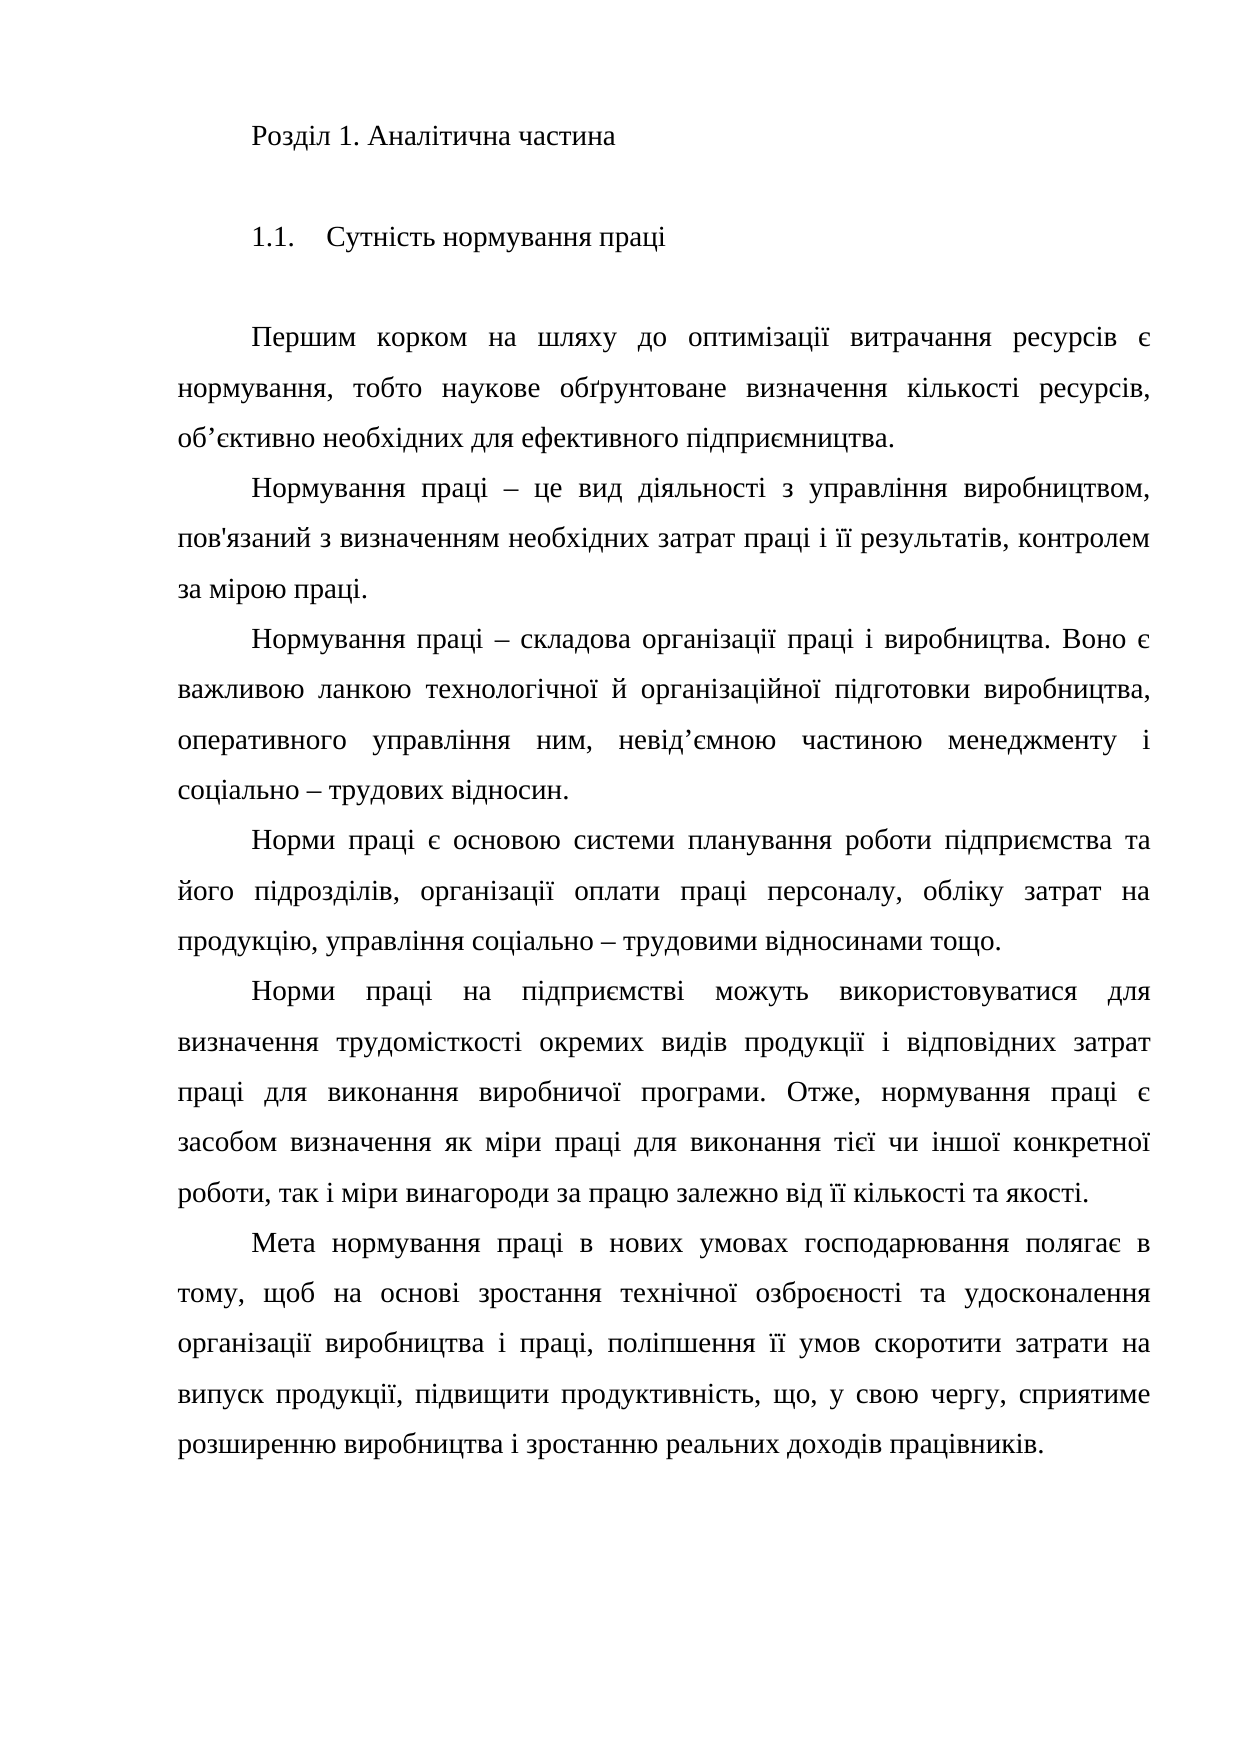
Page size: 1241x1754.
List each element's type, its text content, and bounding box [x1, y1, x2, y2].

list Сутність нормування праці [177, 219, 1152, 252]
text Першим корком на шляху до оптимізації витрачання ресурсів є нормування, тобто наукове обґрунтоване визначення кількості ресурсів, об’єктивно необхідних для ефективного підприємництва. [177, 319, 1152, 453]
text Нормування праці – складова організації праці і виробництва. Воно є важливою ланкою технологічної й організаційної підготовки виробництва, оперативного управління ним, невід’ємною частиною менеджменту і соціально – трудових відносин. [177, 621, 1152, 806]
text Нормування праці – це вид діяльності з управління виробництвом, пов'язаний з визначенням необхідних затрат праці і її результатів, контролем за мірою праці. [177, 470, 1152, 604]
text Мета нормування праці в нових умовах господарювання полягає в тому, щоб на основі зростання технічної озброєності та удосконалення організації виробництва і праці, поліпшення її умов скоротити затрати на випуск продукції, підвищити продуктивність, що, у свою чергу, сприятиме розширенню виробництва і зростанню реальних доходів працівників. [177, 1225, 1152, 1460]
text Норми праці на підприємстві можуть використовуватися для визначення трудомісткості окремих видів продукції і відповідних затрат праці для виконання виробничої програми. Отже, нормування праці є засобом визначення як міри праці для виконання тієї чи іншої конкретної роботи, так і міри винагороди за працю залежно від її кількості та якості. [177, 973, 1152, 1208]
text Розділ 1. Аналітична частина [177, 118, 1152, 152]
text Норми праці є основою системи планування роботи підприємства та його підрозділів, організації оплати праці персоналу, обліку затрат на продукцію, управління соціально – трудовими відносинами тощо. [177, 822, 1152, 957]
